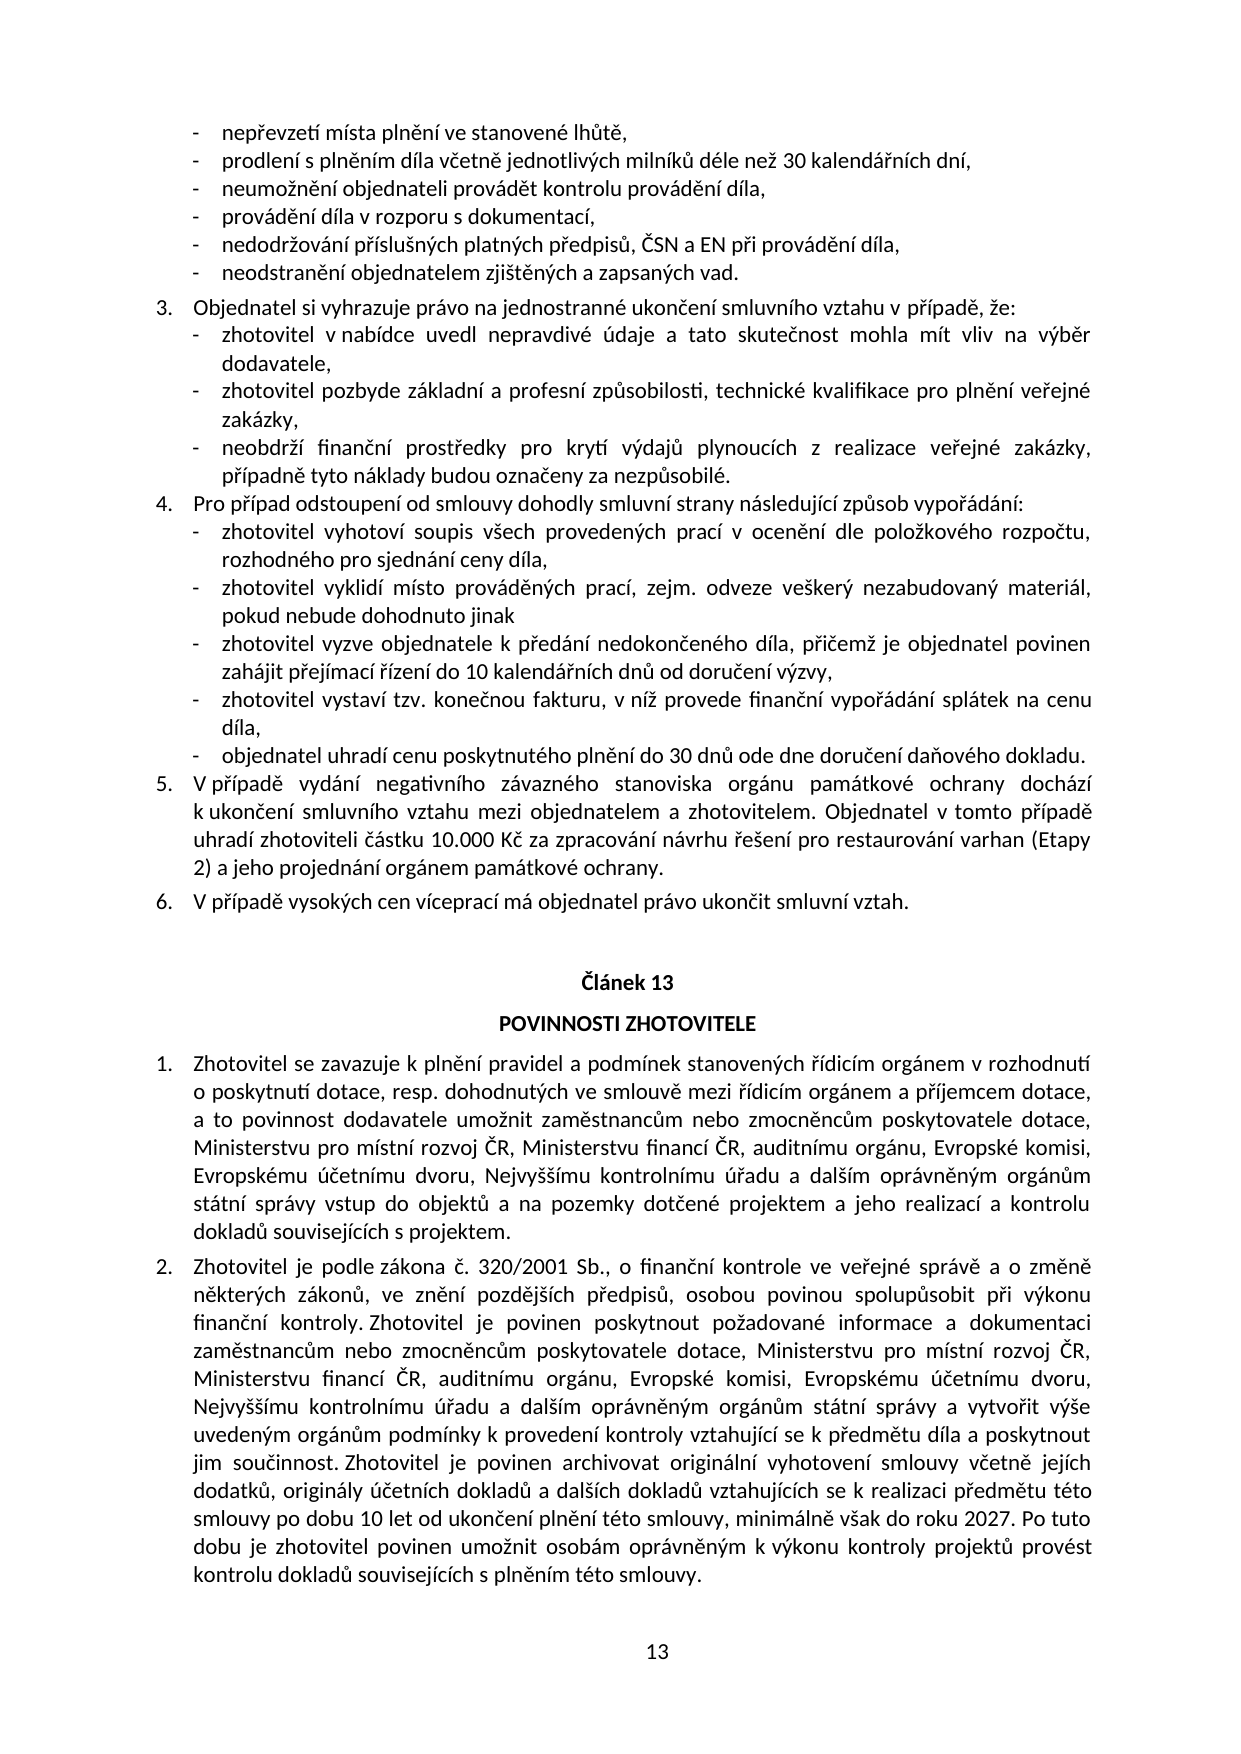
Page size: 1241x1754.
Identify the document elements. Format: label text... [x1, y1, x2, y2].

list neumožnění objednateli provádět kontrolu provádění díla, [192, 174, 1093, 202]
list zhotovitel vyzve objednatele k předání nedokončeného díla, přičemž je objednatel povinen zahájit přejímací řízení do 10 kalendářních dnů od doručení výzvy, [192, 629, 1093, 685]
list Pro případ odstoupení od smlouvy dohodly smluvní strany následující způsob vypořádání: [156, 489, 1093, 517]
list objednatel uhradí cenu poskytnutého plnění do 30 dnů ode dne doručení daňového dokladu. [192, 741, 1093, 769]
list zhotovitel vystaví tzv. konečnou fakturu, v níž provede finanční vypořádání splátek na cenu díla, [192, 685, 1093, 741]
list V případě vydání negativního závazného stanoviska orgánu památkové ochrany dochází k ukončení smluvního vztahu mezi objednatelem a zhotovitelem. Objednatel v tomto případě uhradí zhotoviteli částku 10.000 Kč za zpracování návrhu řešení pro restaurování varhan (Etapy 2) a jeho projednání orgánem památkové ochrany. [156, 769, 1093, 881]
text Povinnosti zhotovitele [162, 1009, 1093, 1037]
list prodlení s plněním díla včetně jednotlivých milníků déle než 30 kalendářních dní, [192, 146, 1093, 174]
list zhotovitel vyklidí místo prováděných prací, zejm. odveze veškerý nezabudovaný materiál, pokud nebude dohodnuto jinak [192, 573, 1093, 629]
list provádění díla v rozporu s dokumentací, [192, 202, 1093, 230]
list V případě vysokých cen víceprací má objednatel právo ukončit smluvní vztah. [156, 887, 1093, 915]
list Objednatel si vyhrazuje právo na jednostranné ukončení smluvního vztahu v případě, že: [156, 293, 1093, 321]
list Zhotovitel je podle zákona č. 320/2001 Sb., o finanční kontrole ve veřejné správě a o změně některých zákonů, ve znění pozdějších předpisů, osobou povinou spolupůsobit při výkonu finanční kontroly. Zhotovitel je povinen poskytnout požadované informace a dokumentaci zaměstnancům nebo zmocněncům poskytovatele dotace, Ministerstvu pro místní rozvoj ČR, Ministerstvu financí ČR, auditnímu orgánu, Evropské komisi, Evropskému účetnímu dvoru, Nejvyššímu kontrolnímu úřadu a dalším oprávněným orgánům státní správy a vytvořit výše uvedeným orgánům podmínky k provedení kontroly vztahující se k předmětu díla a poskytnout jim součinnost. Zhotovitel je povinen archivovat originální vyhotovení smlouvy včetně jejích dodatků, originály účetních dokladů a dalších dokladů vztahujících se k realizaci předmětu této smlouvy po dobu 10 let od ukončení plnění této smlouvy, minimálně však do roku 2027. Po tuto dobu je zhotovitel povinen umožnit osobám oprávněným k výkonu kontroly projektů provést kontrolu dokladů souvisejících s plněním této smlouvy. [156, 1252, 1093, 1588]
list zhotovitel vyhotoví soupis všech provedených prací v ocenění dle položkového rozpočtu, rozhodného pro sjednání ceny díla, [192, 517, 1093, 573]
list neobdrží finanční prostředky pro krytí výdajů plynoucích z realizace veřejné zakázky, případně tyto náklady budou označeny za nezpůsobilé. [192, 433, 1093, 489]
list Zhotovitel se zavazuje k plnění pravidel a podmínek stanovených řídicím orgánem v rozhodnutí o poskytnutí dotace, resp. dohodnutých ve smlouvě mezi řídicím orgánem a příjemcem dotace, a to povinnost dodavatele umožnit zaměstnancům nebo zmocněncům poskytovatele dotace, Ministerstvu pro místní rozvoj ČR, Ministerstvu financí ČR, auditnímu orgánu, Evropské komisi, Evropskému účetnímu dvoru, Nejvyššímu kontrolnímu úřadu a dalším oprávněným orgánům státní správy vstup do objektů a na pozemky dotčené projektem a jeho realizací a kontrolu dokladů souvisejících s projektem. [156, 1049, 1093, 1246]
list nepřevzetí místa plnění ve stanovené lhůtě, [192, 118, 1093, 146]
list zhotovitel pozbyde základní a profesní způsobilosti, technické kvalifikace pro plnění veřejné zakázky, [192, 377, 1093, 433]
list zhotovitel v nabídce uvedl nepravdivé údaje a tato skutečnost mohla mít vliv na výběr dodavatele, [192, 321, 1093, 377]
list nedodržování příslušných platných předpisů, ČSN a EN při provádění díla, [192, 230, 1093, 258]
subtitle Článek 13 [162, 968, 1093, 996]
list neodstranění objednatelem zjištěných a zapsaných vad. [192, 258, 1093, 286]
